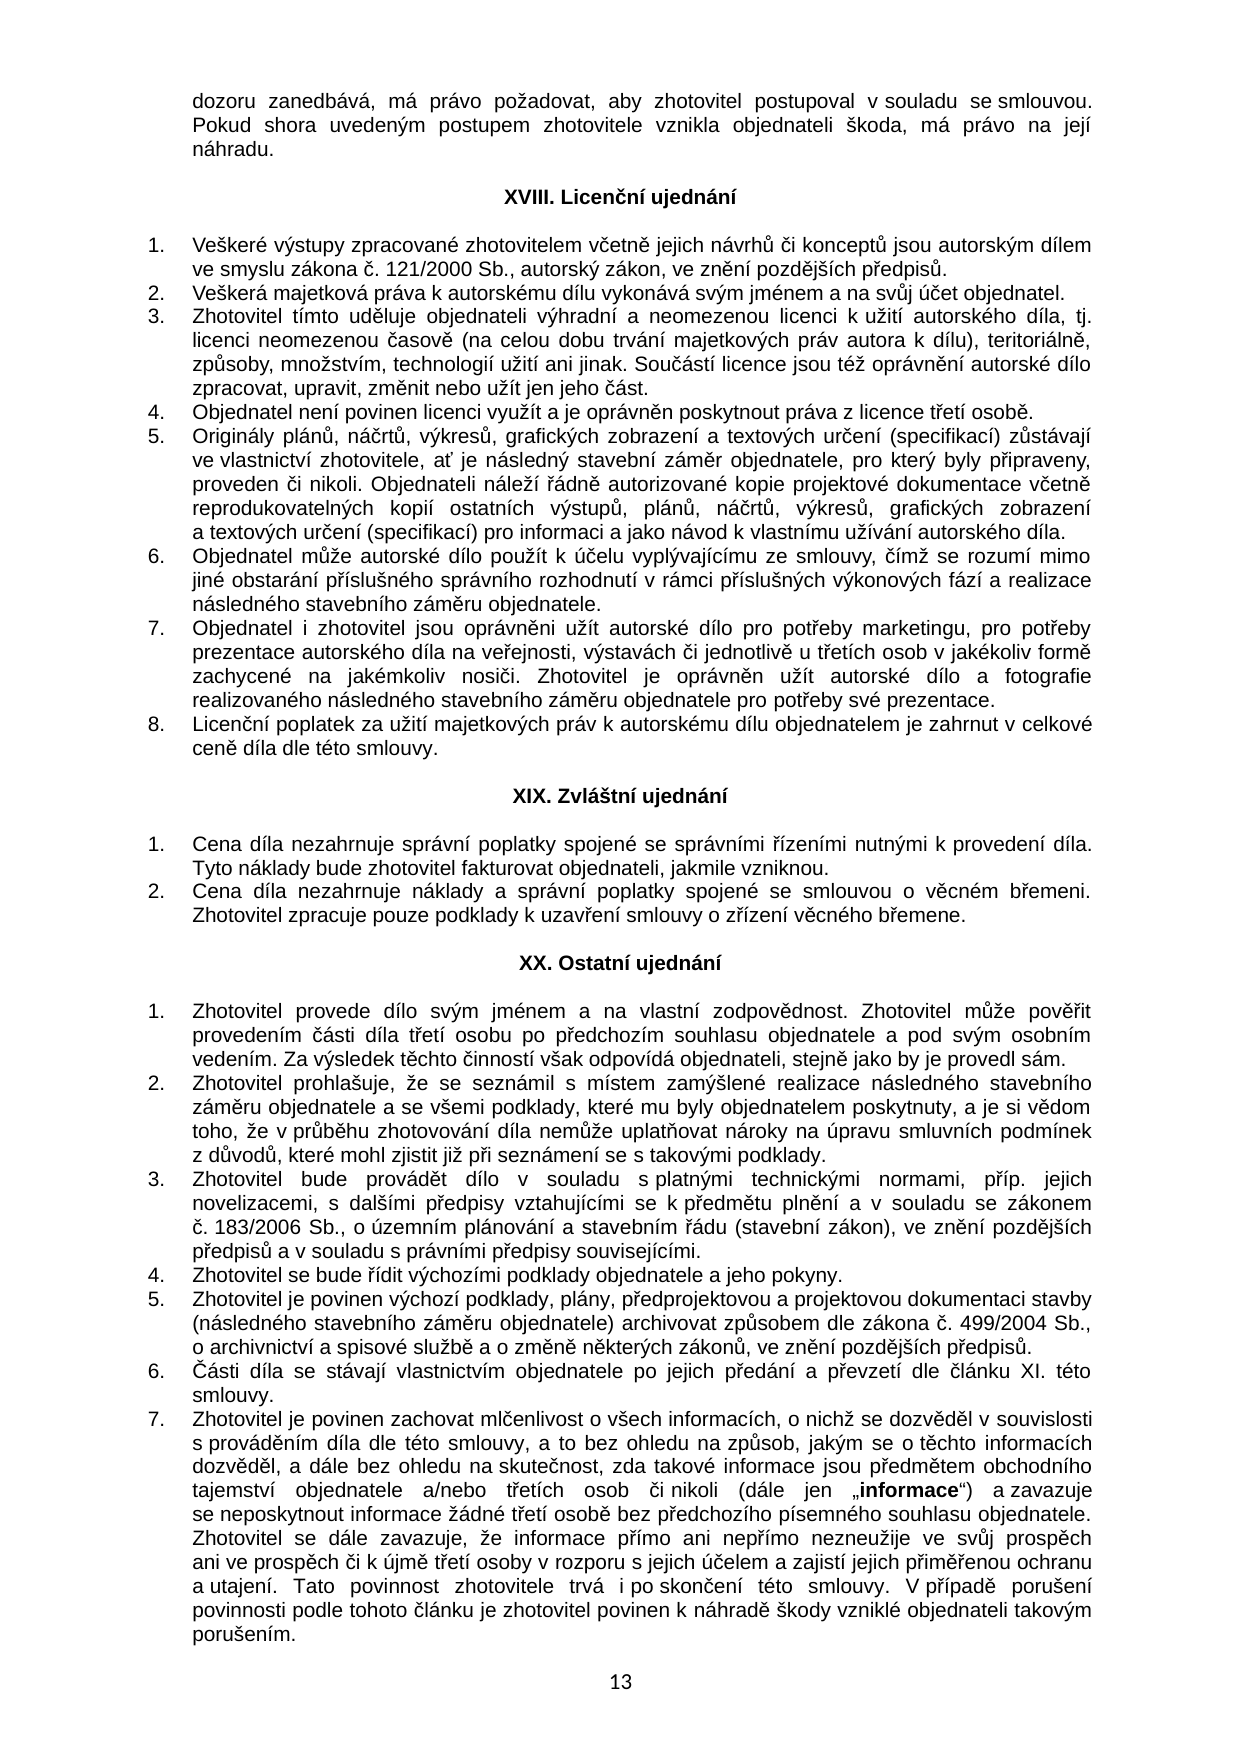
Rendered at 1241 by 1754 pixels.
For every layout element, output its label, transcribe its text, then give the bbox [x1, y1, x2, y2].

list Originály plánů, náčrtů, výkresů, grafických zobrazení a textových určení (specifikací) zůstávají ve vlastnictví zhotovitele, ať je následný stavební záměr objednatele, pro který byly připraveny, proveden či nikoli. Objednateli náleží řádně autorizované kopie projektové dokumentace včetně reprodukovatelných kopií ostatních výstupů, plánů, náčrtů, výkresů, grafických zobrazení a textových určení (specifikací) pro informaci a jako návod k vlastnímu užívání autorského díla. [148, 424, 1092, 544]
list Cena díla nezahrnuje náklady a správní poplatky spojené se smlouvou o věcném břemeni. Zhotovitel zpracuje pouze podklady k uzavření smlouvy o zřízení věcného břemene. [148, 879, 1092, 927]
list Cena díla nezahrnuje správní poplatky spojené se správními řízeními nutnými k provedení díla. Tyto náklady bude zhotovitel fakturovat objednateli, jakmile vzniknou. [148, 831, 1092, 879]
list Zhotovitel se bude řídit výchozími podklady objednatele a jeho pokyny. [148, 1263, 1092, 1287]
list Zhotovitel provede dílo svým jménem a na vlastní zodpovědnost. Zhotovitel může pověřit provedením části díla třetí osobu po předchozím souhlasu objednatele a pod svým osobním vedením. Za výsledek těchto činností však odpovídá objednateli, stejně jako by je provedl sám. [148, 999, 1092, 1071]
list Zhotovitel bude provádět dílo v souladu s platnými technickými normami, příp. jejich novelizacemi, s dalšími předpisy vztahujícími se k předmětu plnění a v souladu se zákonem č. 183/2006 Sb., o územním plánování a stavebním řádu (stavební zákon), ve znění pozdějších předpisů a v souladu s právními předpisy souvisejícími. [148, 1167, 1092, 1263]
list Objednatel není povinen licenci využít a je oprávněn poskytnout práva z licence třetí osobě. [148, 400, 1092, 424]
list Licenční poplatek za užití majetkových práv k autorskému dílu objednatelem je zahrnut v celkové ceně díla dle této smlouvy. [148, 712, 1092, 759]
list Zhotovitel prohlašuje, že se seznámil s místem zamýšlené realizace následného stavebního záměru objednatele a se všemi podklady, které mu byly objednatelem poskytnuty, a je si vědom toho, že v průběhu zhotovování díla nemůže uplatňovat nároky na úpravu smluvních podmínek z důvodů, které mohl zjistit již při seznámení se s takovými podklady. [148, 1071, 1092, 1167]
text XX. Ostatní ujednání [148, 951, 1092, 975]
list Objednatel i zhotovitel jsou oprávněni užít autorské dílo pro potřeby marketingu, pro potřeby prezentace autorského díla na veřejnosti, výstavách či jednotlivě u třetích osob v jakékoliv formě zachycené na jakémkoliv nosiči. Zhotovitel je oprávněn užít autorské dílo a fotografie realizovaného následného stavebního záměru objednatele pro potřeby své prezentace. [148, 616, 1092, 712]
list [148, 89, 1092, 161]
list Části díla se stávají vlastnictvím objednatele po jejich předání a převzetí dle článku XI. této smlouvy. [148, 1358, 1092, 1406]
list Zhotovitel je povinen výchozí podklady, plány, předprojektovou a projektovou dokumentaci stavby (následného stavebního záměru objednatele) archivovat způsobem dle zákona č. 499/2004 Sb., o archivnictví a spisové službě a o změně některých zákonů, ve znění pozdějších předpisů. [148, 1287, 1092, 1358]
list Veškerá majetková práva k autorskému dílu vykonává svým jménem a na svůj účet objednatel. [148, 280, 1092, 304]
text XVIII. Licenční ujednání [148, 184, 1092, 208]
text XIX. Zvláštní ujednání [148, 783, 1092, 807]
list Zhotovitel je povinen zachovat mlčenlivost o všech informacích, o nichž se dozvěděl v souvislosti s prováděním díla dle této smlouvy, a to bez ohledu na způsob, jakým se o těchto informacích dozvěděl, a dále bez ohledu na skutečnost, zda takové informace jsou předmětem obchodního tajemství objednatele a/nebo třetích osob či nikoli (dále jen „informace“) a zavazuje se neposkytnout informace žádné třetí osobě bez předchozího písemného souhlasu objednatele. Zhotovitel se dále zavazuje, že informace přímo ani nepřímo nezneužije ve svůj prospěch ani ve prospěch či k újmě třetí osoby v rozporu s jejich účelem a zajistí jejich přiměřenou ochranu a utajení. Tato povinnost zhotovitele trvá i po skončení této smlouvy. V případě porušení povinnosti podle tohoto článku je zhotovitel povinen k náhradě škody vzniklé objednateli takovým porušením. [148, 1406, 1092, 1646]
list Zhotovitel tímto uděluje objednateli výhradní a neomezenou licenci k užití autorského díla, tj. licenci neomezenou časově (na celou dobu trvání majetkových práv autora k dílu), teritoriálně, způsoby, množstvím, technologií užití ani jinak. Součástí licence jsou též oprávnění autorské dílo zpracovat, upravit, změnit nebo užít jen jeho část. [148, 304, 1092, 400]
list Objednatel může autorské dílo použít k účelu vyplývajícímu ze smlouvy, čímž se rozumí mimo jiné obstarání příslušného správního rozhodnutí v rámci příslušných výkonových fází a realizace následného stavebního záměru objednatele. [148, 544, 1092, 616]
list Veškeré výstupy zpracované zhotovitelem včetně jejich návrhů či konceptů jsou autorským dílem ve smyslu zákona č. 121/2000 Sb., autorský zákon, ve znění pozdějších předpisů. [148, 232, 1092, 280]
